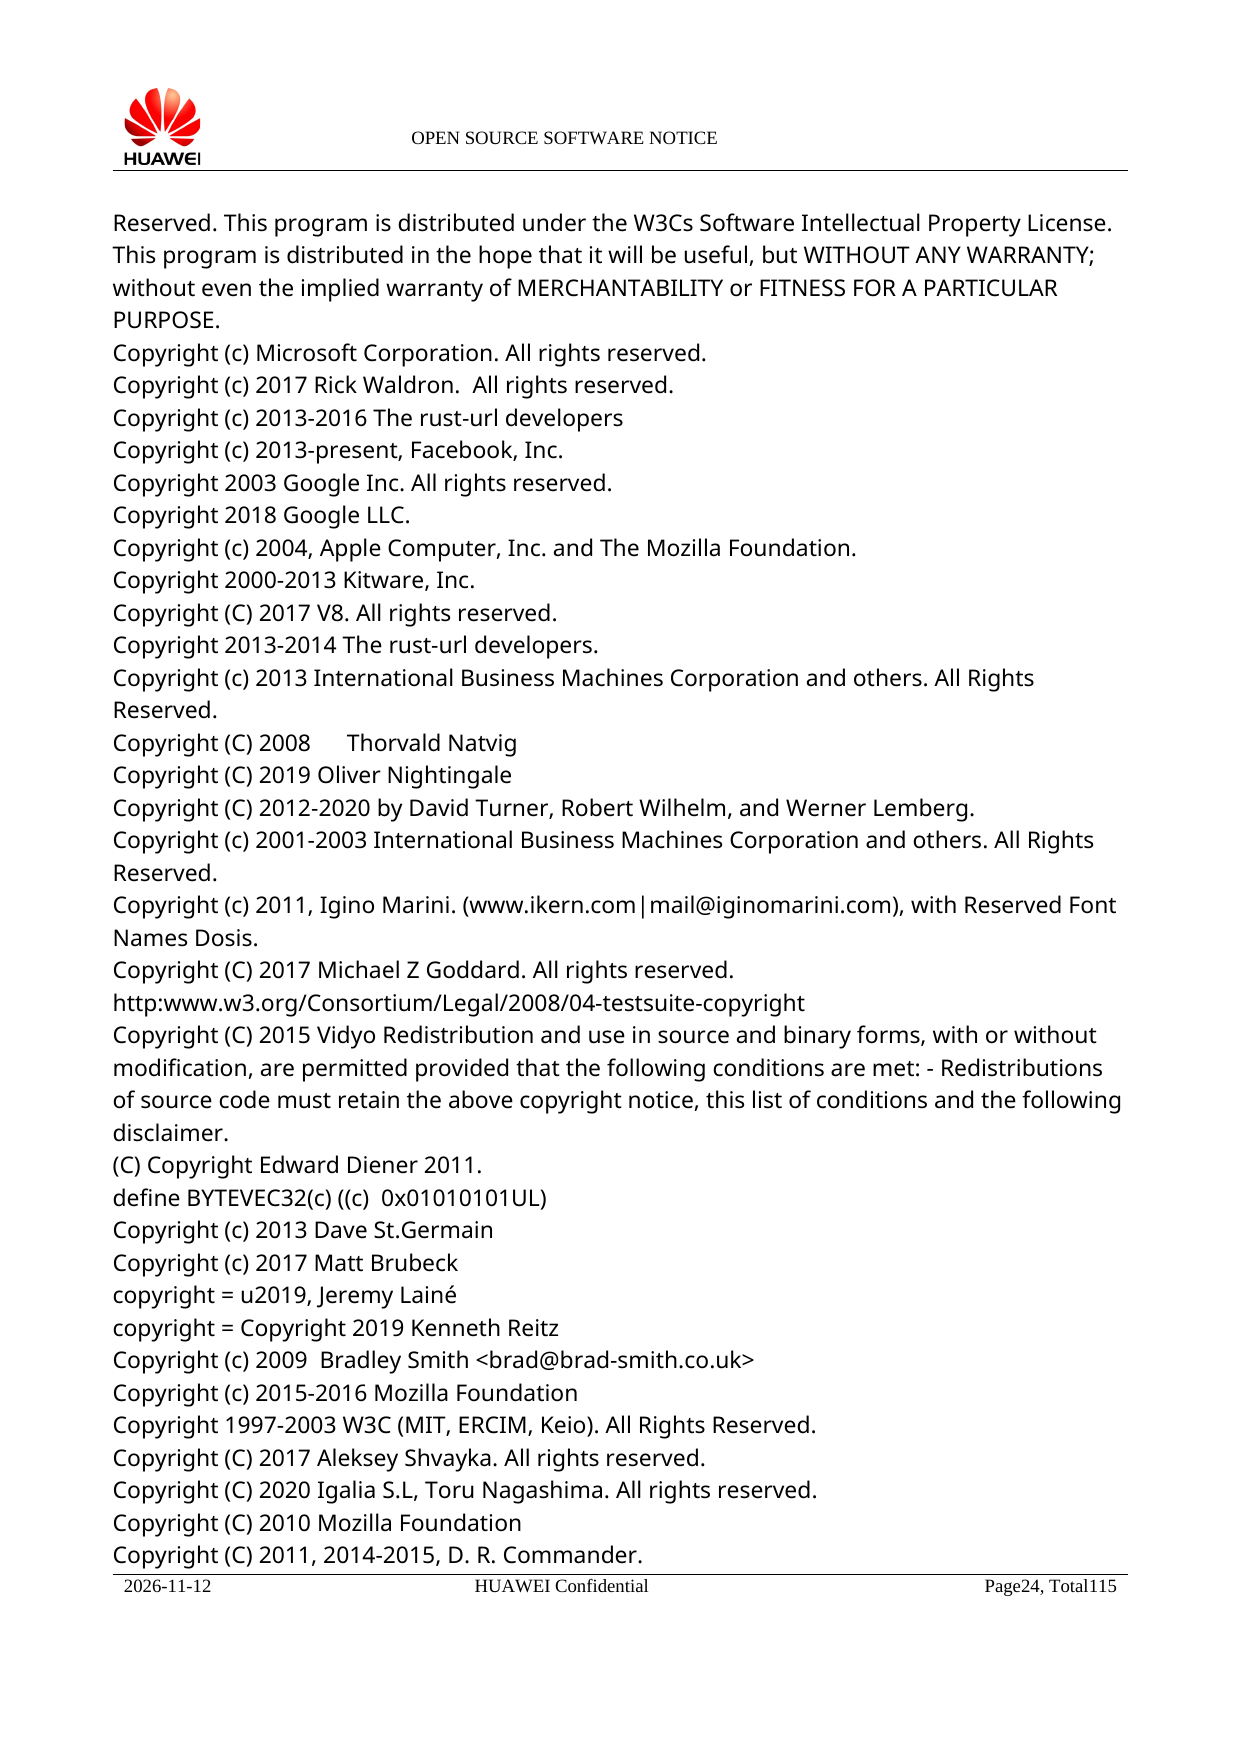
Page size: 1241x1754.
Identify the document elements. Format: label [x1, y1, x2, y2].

picture [124, 88, 201, 165]
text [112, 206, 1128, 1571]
